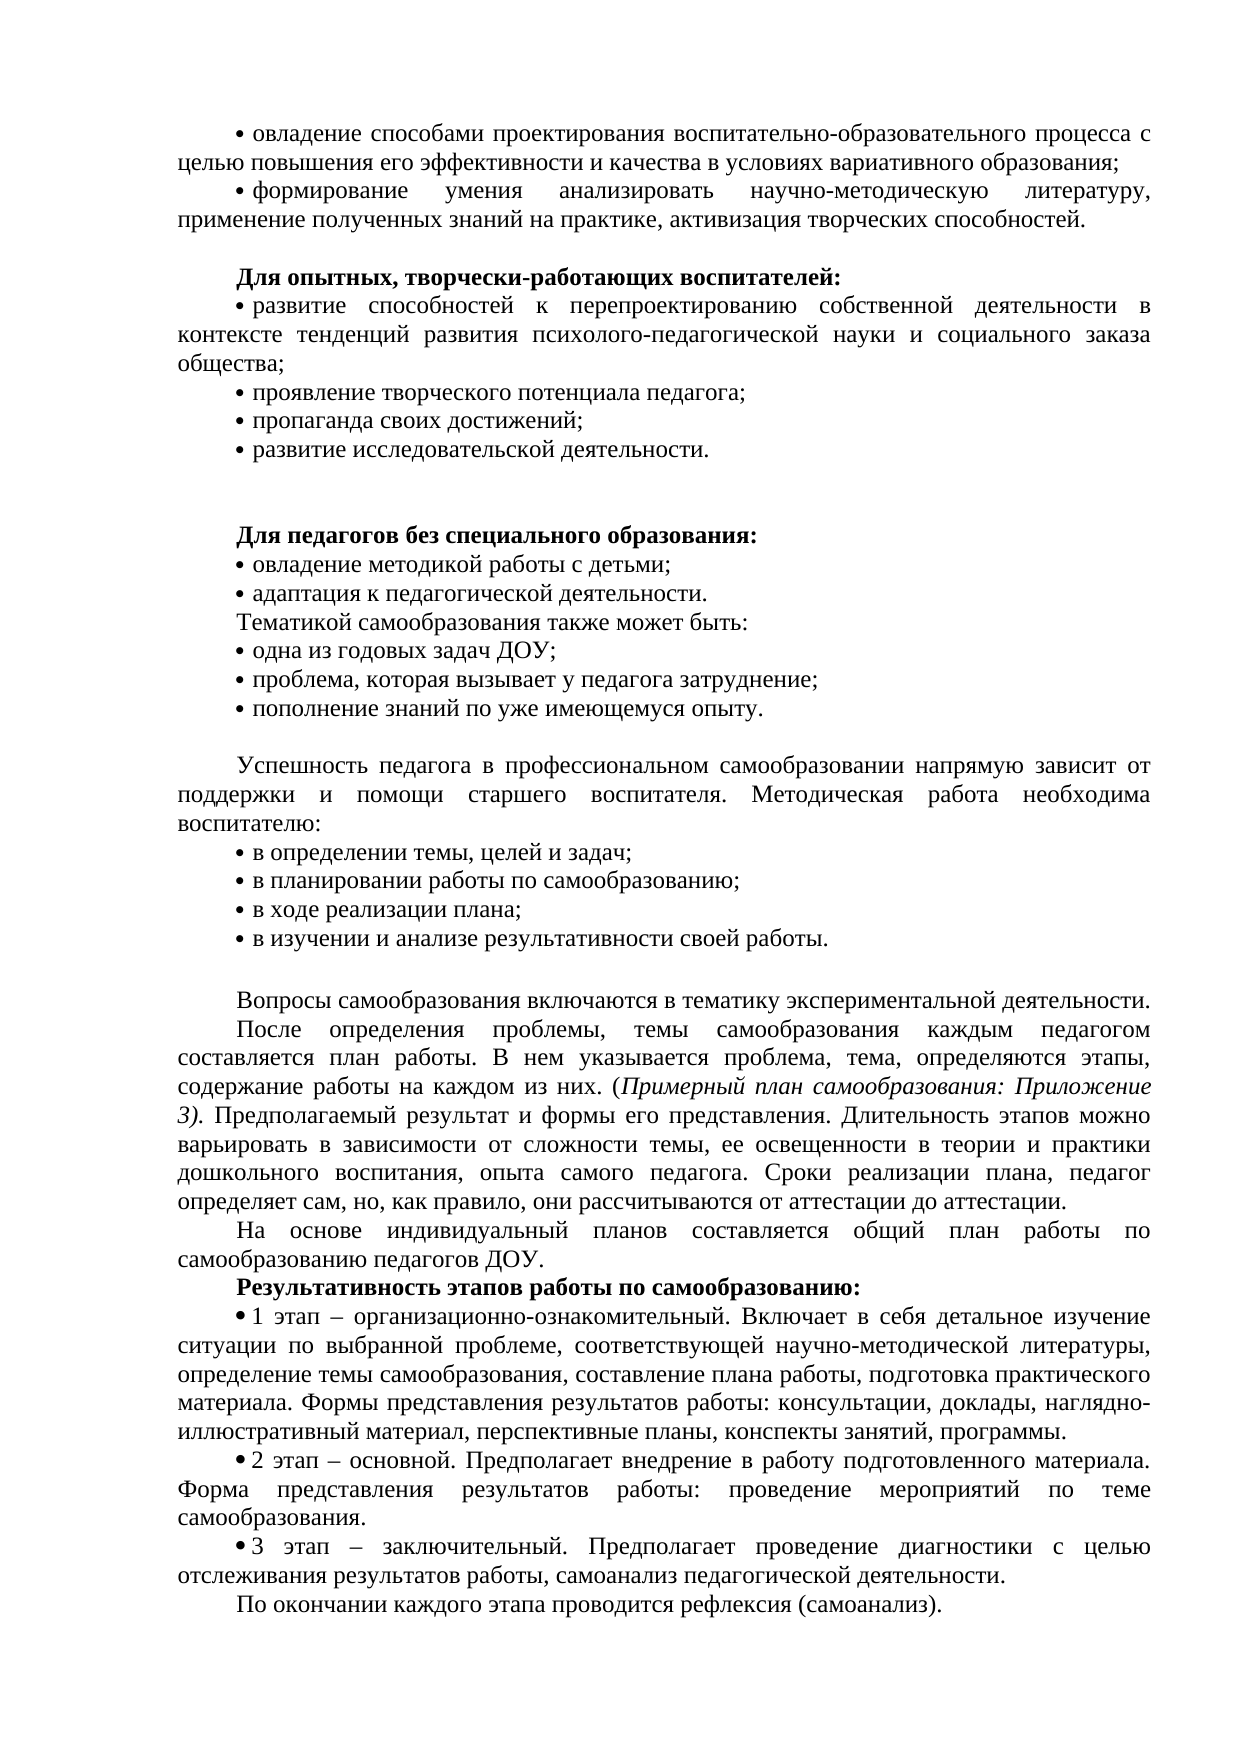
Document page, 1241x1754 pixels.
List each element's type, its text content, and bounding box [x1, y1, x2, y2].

text По окончании каждого этапа проводится рефлексия (самоанализ). [177, 1589, 1152, 1617]
text Результативность этапов работы по самообразованию: [177, 1272, 1152, 1301]
list овладение способами проектирования воспитательно-образовательного процесса с целью повышения его эффективности и качества в условиях вариативного образования; [177, 118, 1152, 176]
list в планировании работы по самообразованию; [177, 866, 1152, 894]
list пополнение знаний по уже имеющемуся опыту. [177, 693, 1152, 722]
list в ходе реализации плана; [177, 894, 1152, 923]
text Вопросы самообразования включаются в тематику экспериментальной деятельности. [177, 985, 1152, 1014]
list пропаганда своих достижений; [177, 406, 1152, 434]
text На основе индивидуальный планов составляется общий план работы по самообразованию педагогов ДОУ. [177, 1215, 1152, 1272]
list в определении темы, целей и задач; [177, 837, 1152, 866]
list одна из годовых задач ДОУ; [177, 636, 1152, 664]
text Для педагогов без специального образования: [177, 521, 1152, 549]
list проблема, которая вызывает у педагога затруднение; [177, 664, 1152, 693]
list формирование умения анализировать научно-методическую литературу, применение полученных знаний на практике, активизация творческих способностей. [177, 176, 1152, 233]
list развитие способностей к перепроектированию собственной деятельности в контексте тенденций развития психолого-педагогической науки и социального заказа общества; [177, 291, 1152, 377]
list 1 этап – организационно-ознакомительный. Включает в себя детальное изучение ситуации по выбранной проблеме, соответствующей научно-методической литературы, определение темы самообразования, составление плана работы, подготовка практического материала. Формы представления результатов работы: консультации, доклады, наглядно-иллюстративный материал, перспективные планы, конспекты занятий, программы. [177, 1301, 1152, 1445]
text Для опытных, творчески-работающих воспитателей: [177, 262, 1152, 291]
list адаптация к педагогической деятельности. [177, 578, 1152, 607]
text После определения проблемы, темы самообразования каждым педагогом составляется план работы. В нем указывается проблема, тема, определяются этапы, содержание работы на каждом из них. (Примерный план самообразования: Приложение 3). Предполагаемый результат и формы его представления. Длительность этапов можно варьировать в зависимости от сложности темы, ее освещенности в теории и практики дошкольного воспитания, опыта самого педагога. Сроки реализации плана, педагог определяет сам, но, как правило, они рассчитываются от аттестации до аттестации. [177, 1014, 1152, 1215]
list развитие исследовательской деятельности. [177, 434, 1152, 463]
list проявление творческого потенциала педагога; [177, 377, 1152, 406]
list 3 этап – заключительный. Предполагает проведение диагностики с целью отслеживания результатов работы, самоанализ педагогической деятельности. [177, 1531, 1152, 1589]
list 2 этап – основной. Предполагает внедрение в работу подготовленного материала. Форма представления результатов работы: проведение мероприятий по теме самообразования. [177, 1445, 1152, 1531]
list в изучении и анализе результативности своей работы. [177, 923, 1152, 952]
text Тематикой самообразования также может быть: [177, 607, 1152, 636]
list овладение методикой работы с детьми; [177, 549, 1152, 578]
text Успешность педагога в профессиональном самообразовании напрямую зависит от поддержки и помощи старшего воспитателя. Методическая работа необходима воспитателю: [177, 751, 1152, 837]
